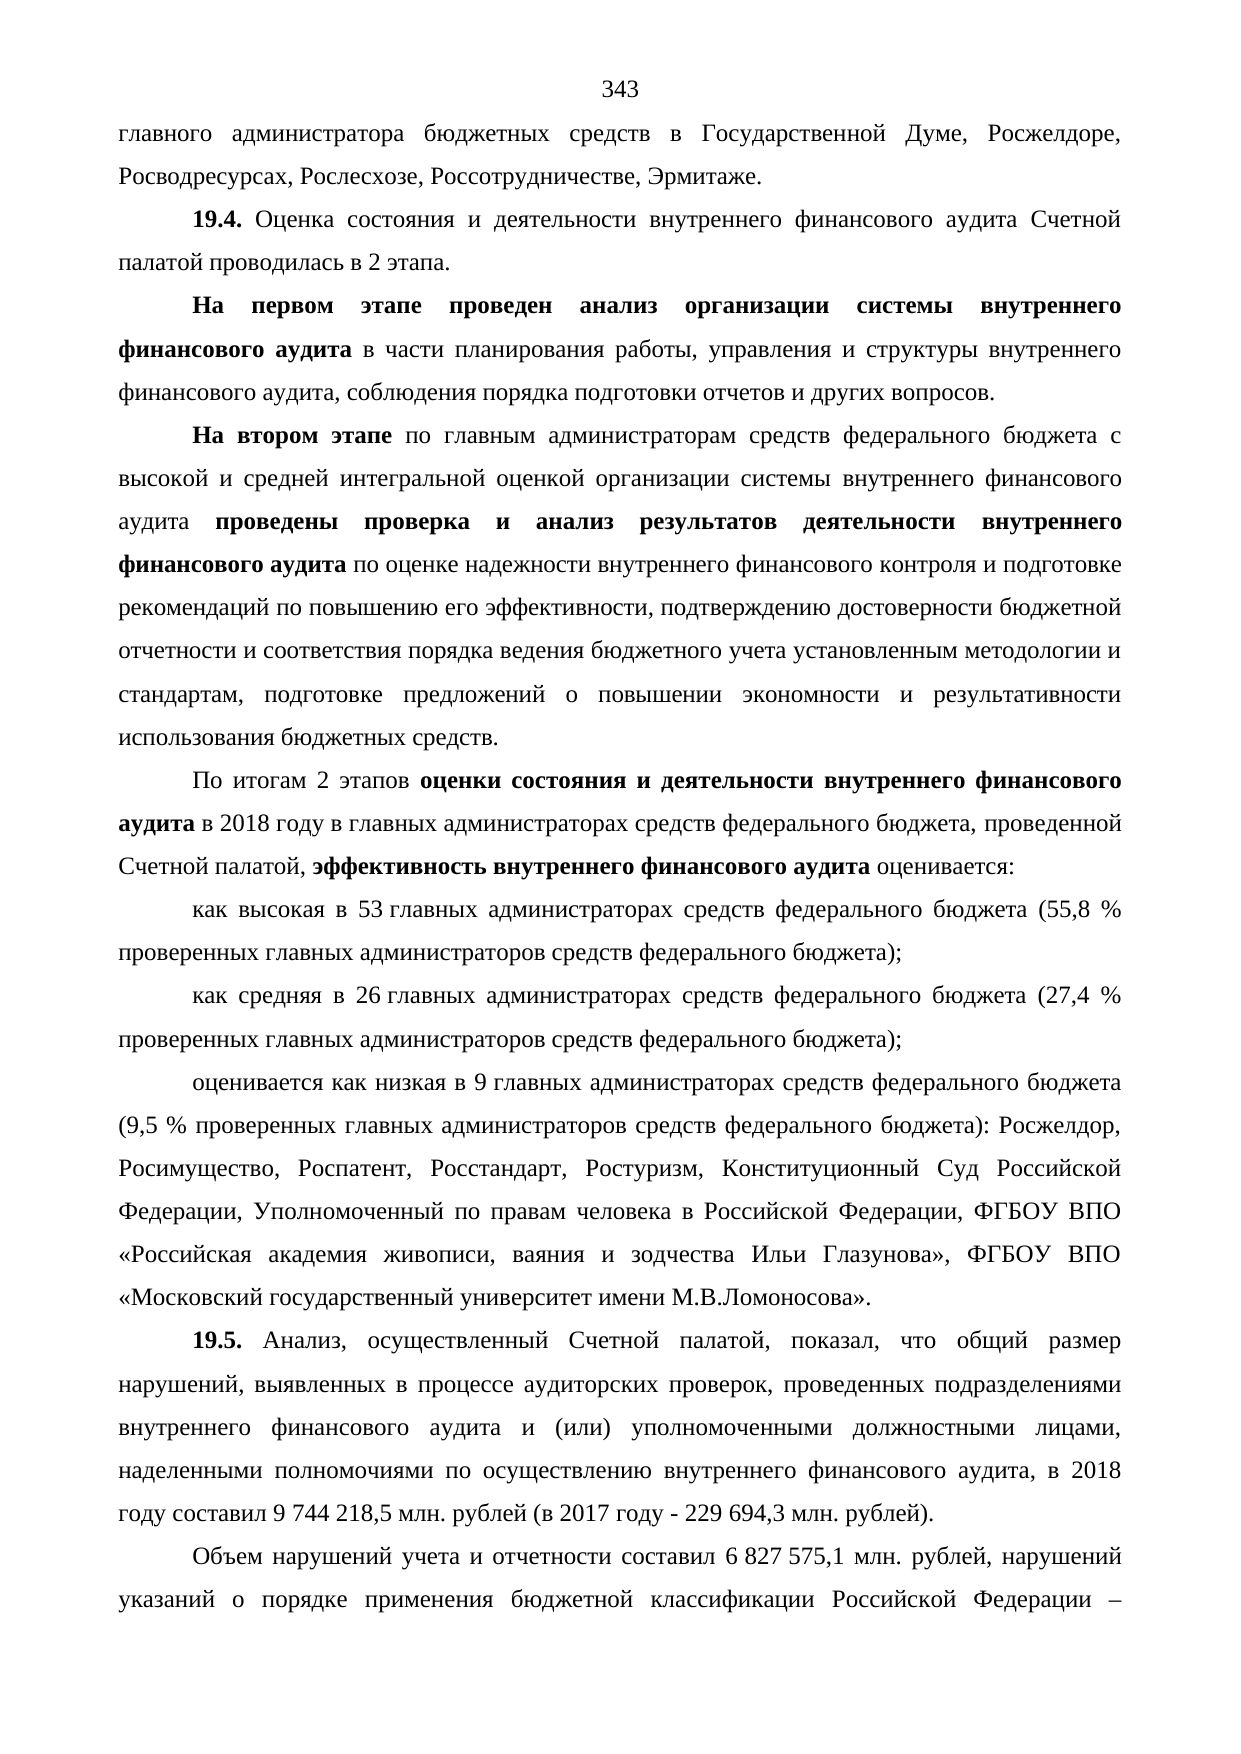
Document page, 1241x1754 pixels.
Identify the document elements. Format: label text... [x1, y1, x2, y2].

text как высокая в 53 главных администраторах средств федерального бюджета (55,8 % проверенных главных администраторов средств федерального бюджета); [118, 894, 1122, 966]
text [118, 1541, 1122, 1613]
text 19.4. Оценка состояния и деятельности внутреннего финансового аудита Счетной палатой проводилась в 2 этапа. [118, 204, 1122, 276]
text На втором этапе по главным администраторам средств федерального бюджета с высокой и средней интегральной оценкой организации системы внутреннего финансового аудита проведены проверка и анализ результатов деятельности внутреннего финансового аудита по оценке надежности внутреннего финансового контроля и подготовке рекомендаций по повышению его эффективности, подтверждению достоверности бюджетной отчетности и соответствия порядка ведения бюджетного учета установленным методологии и стандартам, подготовке предложений о повышении экономности и результативности использования бюджетных средств. [118, 420, 1122, 751]
text оценивается как низкая в 9 главных администраторах средств федерального бюджета (9,5 % проверенных главных администраторов средств федерального бюджета): Росжелдор, Росимущество, Роспатент, Росстандарт, Ростуризм, Конституционный Суд Российской Федерации, Уполномоченный по правам человека в Российской Федерации, ФГБОУ ВПО «Российская академия живописи, ваяния и зодчества Ильи Глазунова», ФГБОУ ВПО «Московский государственный университет имени М.В.Ломоносова». [118, 1067, 1122, 1311]
text как средняя в 26 главных администраторах средств федерального бюджета (27,4 % проверенных главных администраторов средств федерального бюджета); [118, 981, 1122, 1052]
text 19.5. Анализ, осуществленный Счетной палатой, показал, что общий размер нарушений, выявленных в процессе аудиторских проверок, проведенных подразделениями внутреннего финансового аудита и (или) уполномоченными должностными лицами, наделенными полномочиями по осуществлению внутреннего финансового аудита, в 2018 году составил 9 744 218,5 млн. рублей (в 2017 году - 229 694,3 млн. рублей). [118, 1326, 1122, 1527]
text На первом этапе проведен анализ организации системы внутреннего финансового аудита в части планирования работы, управления и структуры внутреннего финансового аудита, соблюдения порядка подготовки отчетов и других вопросов. [118, 291, 1122, 406]
text По итогам 2 этапов оценки состояния и деятельности внутреннего финансового аудита в 2018 году в главных администраторах средств федерального бюджета, проведенной Счетной палатой, эффективность внутреннего финансового аудита оценивается: [118, 765, 1122, 880]
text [118, 118, 1122, 190]
